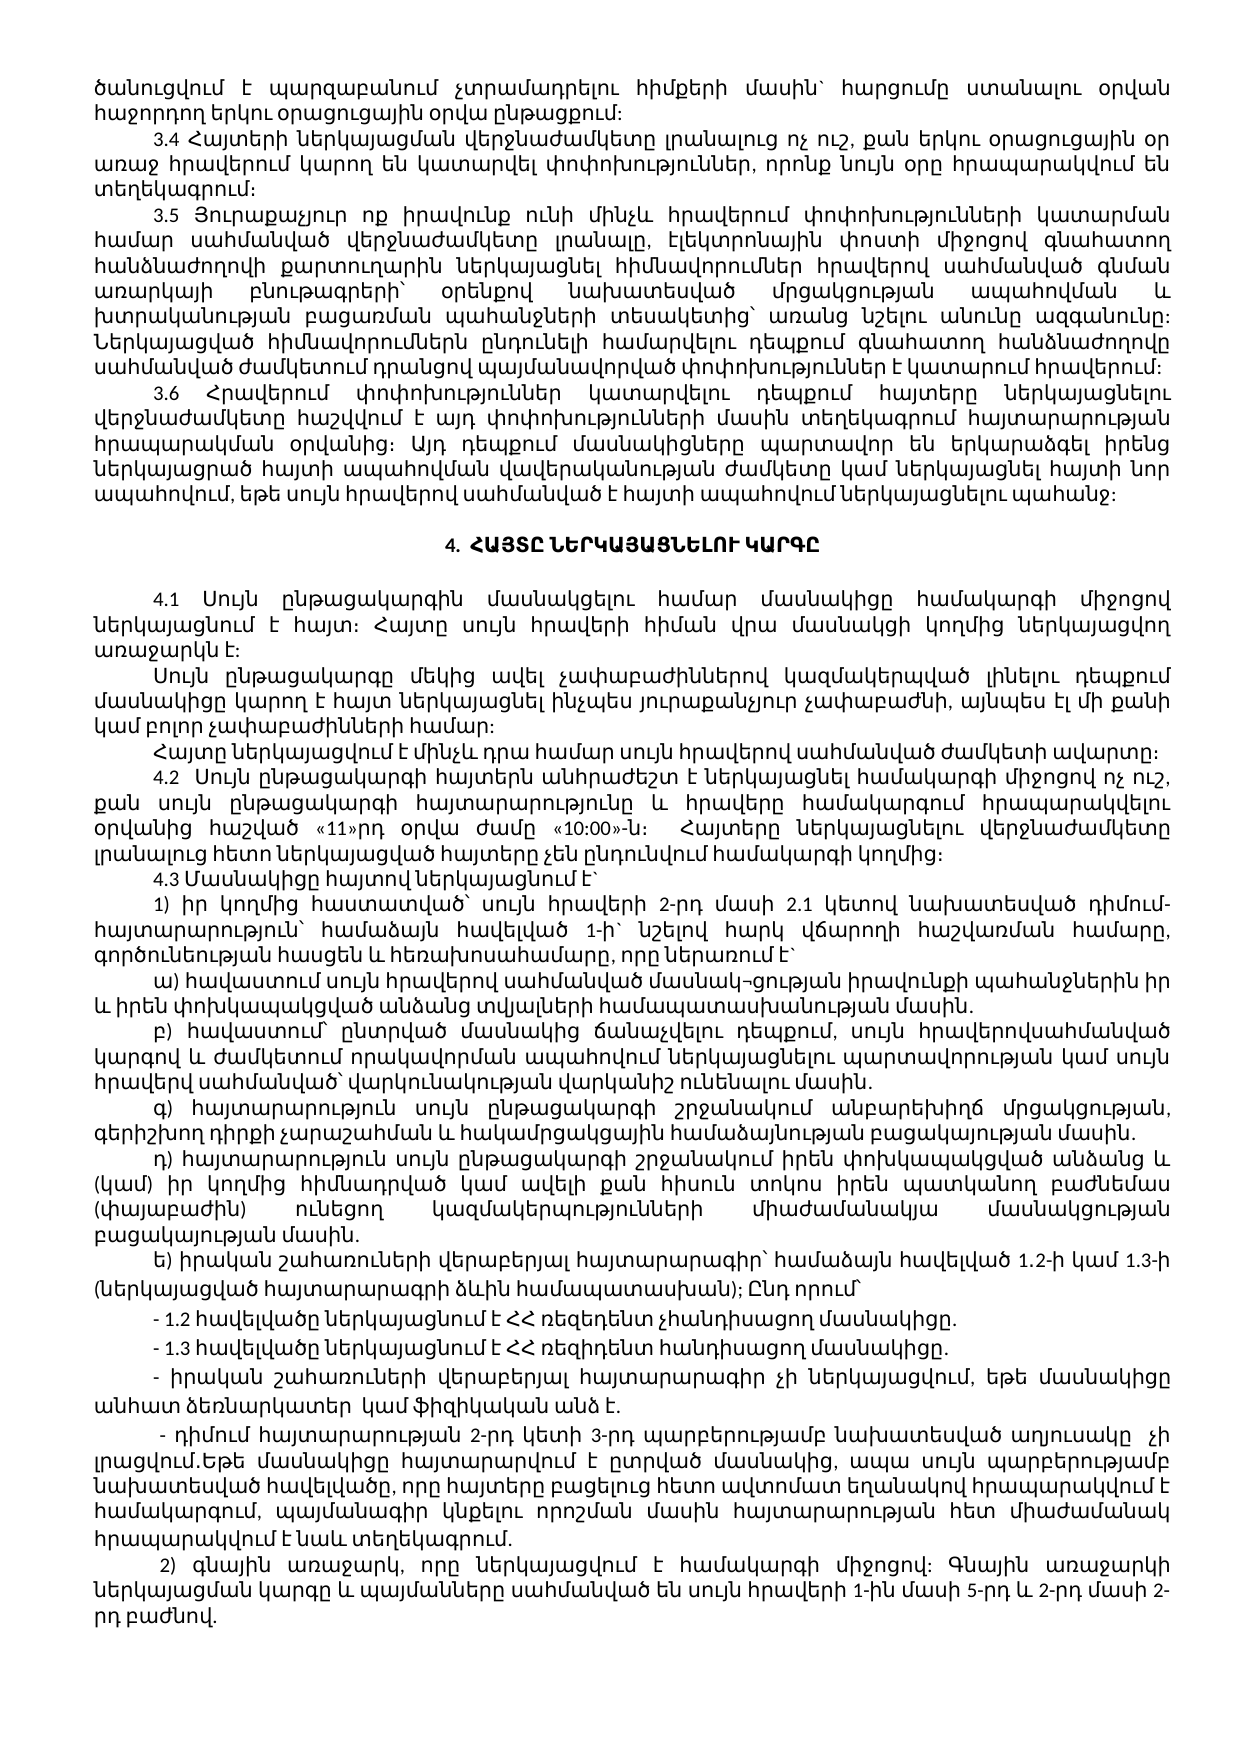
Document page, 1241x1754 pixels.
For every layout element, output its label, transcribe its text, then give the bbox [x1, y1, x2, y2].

text - իրական շահառուների վերաբերյալ հայտարարագիր չի ներկայացվում, եթե մասնակիցը անհատ ձեռնարկատեր կամ ֆիզիկական անձ է. [94, 1364, 1171, 1419]
text 4. ՀԱՅՏԸ ՆԵՐԿԱՅԱՑՆԵԼՈՒ ԿԱՐԳԸ [94, 532, 1171, 558]
text 4.2 Սույն ընթացակարգի հայտերն անհրաժեշտ է ներկայացնել համակարգի միջոցով ոչ ուշ, քան սույն ընթացակարգի հայտարարությունը և հրավերը համակարգում հրապարակվելու օրվանից հաշված «11»րդ օրվա ժամը «10:00»-ն։ Հայտերը ներկայացնելու վերջնաժամկետը լրանալուց հետո ներկայացված հայտերը չեն ընդունվում համակարգի կողմից։ [94, 764, 1171, 866]
text 3.4 Հայտերի ներկայացման վերջնաժամկետը լրանալուց ոչ ուշ, քան երկու օրացուցային օր առաջ հրավերում կարող են կատարվել փոփոխություններ, որոնք նույն օրը հրապարակվում են տեղեկագրում։ [94, 126, 1171, 202]
text դ) հայտարարություն սույն ընթացակարգի շրջանակում իրեն փոխկապակցված անձանց և (կամ) իր կողմից հիմնադրված կամ ավելի քան հիսուն տոկոս իրեն պատկանող բաժնեմաս (փայաբաժին) ունեցող կազմակերպությունների միաժամանակյա մասնակցության բացակայության մասին. [94, 1146, 1171, 1247]
text 2) գնային առաջարկ, որը ներկայացվում է համակարգի միջոցով: Գնային առաջարկի ներկայացման կարգը և պայմանները սահմանված են սույն հրավերի 1-ին մասի 5-րդ և 2-րդ մասի 2-րդ բաժնով. [94, 1552, 1171, 1628]
text բ) հավաստում՝ ընտրված մասնակից ճանաչվելու դեպքում, սույն հրավերովսահմանված կարգով և ժամկետում որակավորման ապահովում ներկայացնելու պարտավորության կամ սույն հրավերվ սահմանված՝ վարկունակության վարկանիշ ունենալու մասին. [94, 1019, 1171, 1095]
text գ) հայտարարություն սույն ընթացակարգի շրջանակում անբարեխիղճ մրցակցության, գերիշխող դիրքի չարաշահման և հակամրցակցային համաձայնության բացակայության մասին. [94, 1095, 1171, 1146]
text 3.6 Հրավերում փոփոխություններ կատարվելու դեպքում հայտերը ներկայացնելու վերջնաժամկետը հաշվվում է այդ փոփոխությունների մասին տեղեկագրում հայտարարության հրապարակման օրվանից։ Այդ դեպքում մասնակիցները պարտավոր են երկարաձգել իրենց ներկայացրած հայտի ապահովման վավերականության ժամկետը կամ ներկայացնել հայտի նոր ապահովում, եթե սույն հրավերով սահմանված է հայտի ապահովում ներկայացնելու պահանջ: [94, 380, 1171, 507]
text Հայտը ներկայացվում է մինչև դրա համար սույն հրավերով սահմանված ժամկետի ավարտը։ [94, 739, 1171, 764]
text 4.1 Սույն ընթացակարգին մասնակցելու համար մասնակիցը համակարգի միջոցով ներկայացնում է հայտ։ Հայտը սույն հրավերի հիման վրա մասնակցի կողմից ներկայացվող առաջարկն է: [94, 587, 1171, 663]
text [94, 75, 1171, 126]
text - դիմում հայտարարության 2-րդ կետի 3-րդ պարբերությամբ նախատեսված աղյուսակը չի լրացվում․Եթե մասնակիցը հայտարարվում է ըտրված մասնակից, ապա սույն պարբերությամբ նախատեսված հավելվածը, որը հայտերը բացելուց հետո ավտոմատ եղանակով հրապարակվում է համակարգում, պայմանագիր կնքելու որոշման մասին հայտարարության հետ միաժամանակ հրապարակվում է նաև տեղեկագրում. [94, 1422, 1171, 1552]
text - 1.3 հավելվածը ներկայացնում է ՀՀ ռեզիդենտ հանդիսացող մասնակիցը. [94, 1335, 1171, 1360]
text Սույն ընթացակարգը մեկից ավել չափաբաժիններով կազմակերպված լինելու դեպքում մասնակիցը կարող է հայտ ներկայացնել ինչպես յուրաքանչյուր չափաբաժնի, այնպես էլ մի քանի կամ բոլոր չափաբաժինների համար: [94, 663, 1171, 739]
text 3.5 Յուրաքաչյուր ոք իրավունք ունի մինչև հրավերում փոփոխությունների կատարման համար սահմանված վերջնաժամկետը լրանալը, էլեկտրոնային փոստի միջոցով գնահատող հանձնաժողովի քարտուղարին ներկայացնել հիմնավորումներ հրավերով սահմանված գնման առարկայի բնութագրերի՝ օրենքով նախատեսված մրցակցության ապահովման և խտրականության բացառման պահանջների տեսակետից՝ առանց նշելու անունը ազգանունը: Ներկայացված հիմնավորումներն ընդունելի համարվելու դեպքում գնահատող հանձնաժողովը սահմանված ժամկետում դրանցով պայմանավորված փոփոխություններ է կատարում հրավերում: [94, 202, 1171, 380]
text - 1.2 հավելվածը ներկայացնում է ՀՀ ռեզեդենտ չհանդիսացող մասնակիցը. [94, 1306, 1171, 1331]
text 4.3 Մասնակիցը հայտով ներկայացնում է` [94, 866, 1171, 892]
text ա) հավաստում սույն հրավերով սահմանված մասնակ¬ցության իրավունքի պահանջներին իր և իրեն փոխկապակցված անձանց տվյալների համապատասխանության մասին. [94, 968, 1171, 1019]
text ե) իրական շահառուների վերաբերյալ հայտարարագիր՝ համաձայն հավելված 1․2-ի կամ 1.3-ի (ներկայացված հայտարարագրի ձևին համապատասխան); Ընդ որում՝ [94, 1247, 1171, 1302]
text 1) իր կողմից հաստատված՝ սույն հրավերի 2-րդ մասի 2.1 կետով նախատեսված դիմում-հայտարարություն՝ համաձայն հավելված 1-ի` նշելով հարկ վճարողի հաշվառման համարը, գործունեության հասցեն և հեռախոսահամարը, որը ներառում է` [94, 892, 1171, 968]
